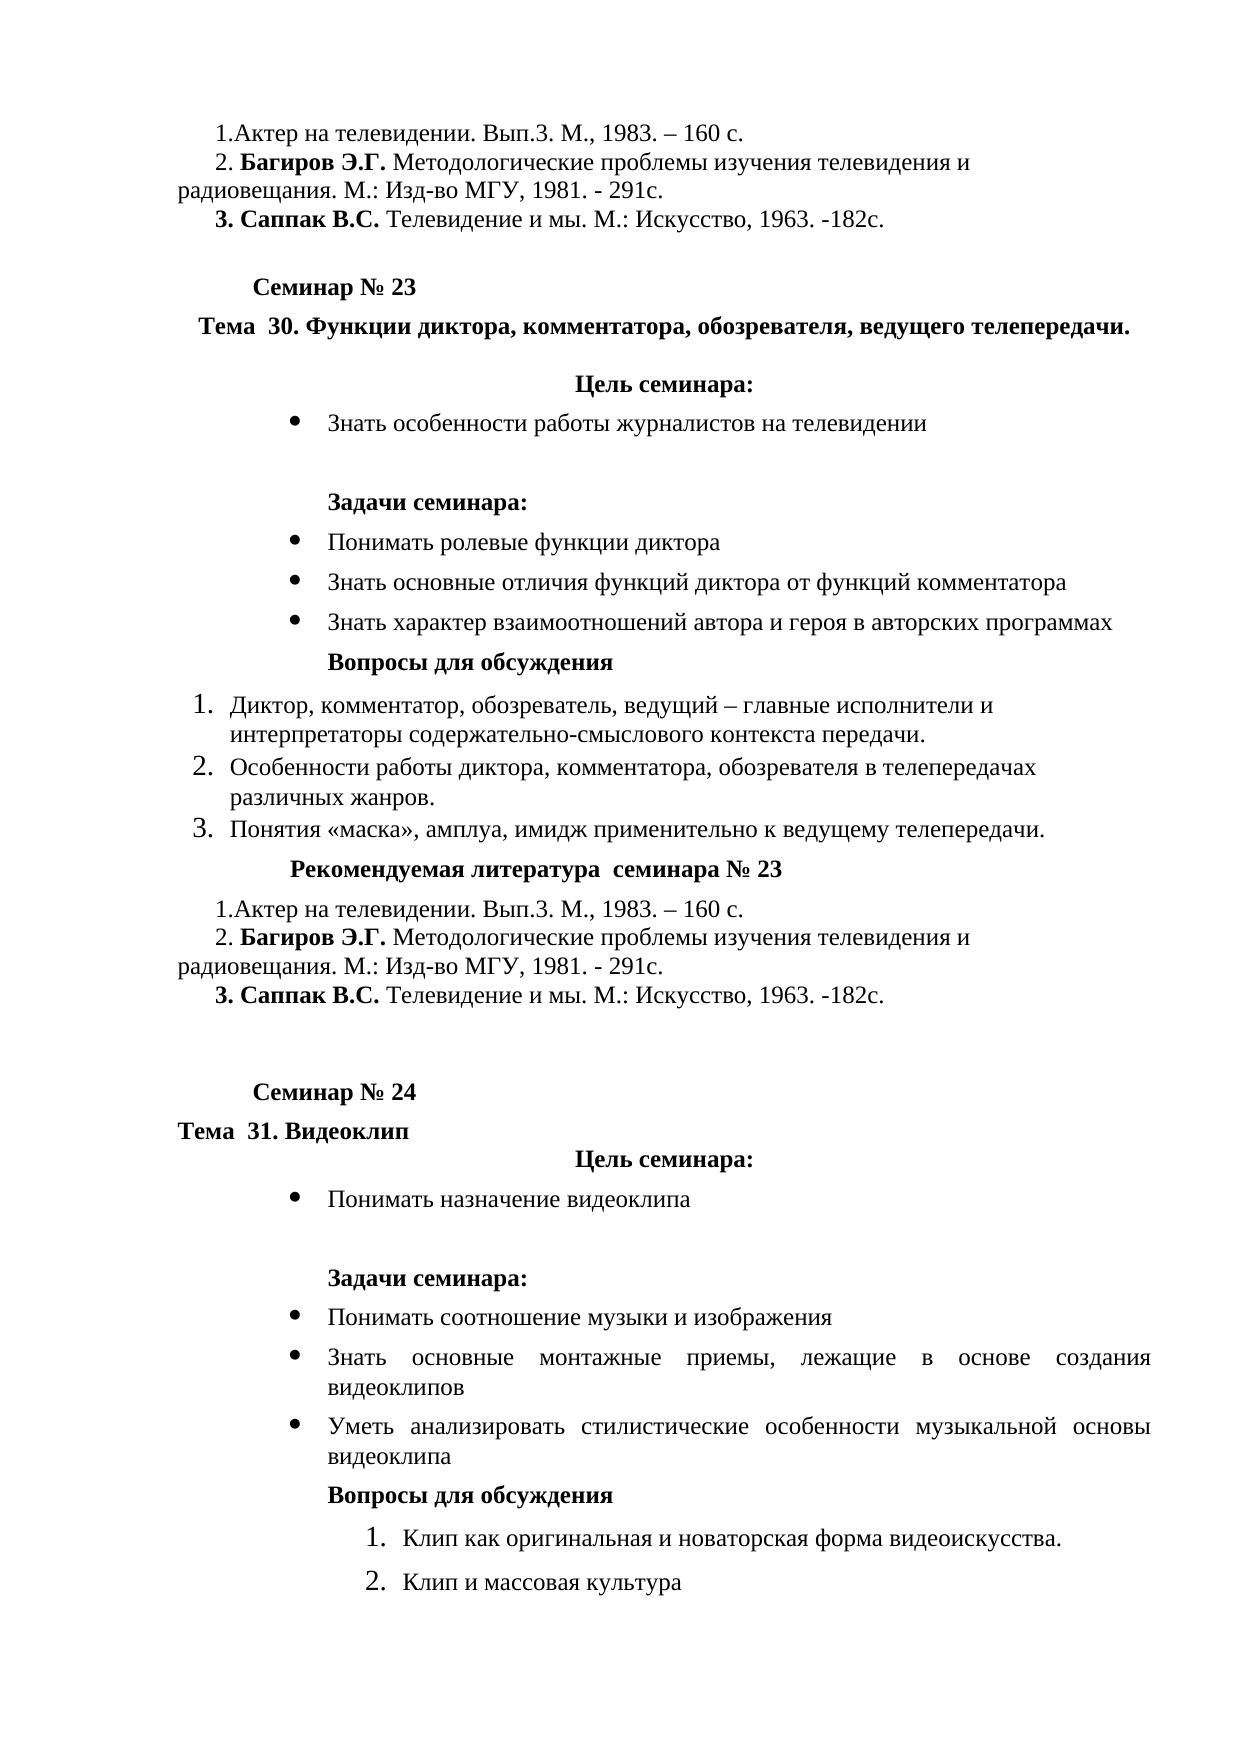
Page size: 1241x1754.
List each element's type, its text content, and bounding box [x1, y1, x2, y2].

list Понимать соотношение музыки и изображения [290, 1302, 1152, 1332]
list Особенности работы диктора, комментатора, обозревателя в телепередачах различных жанров. [192, 748, 1152, 811]
list Вопросы для обсуждения [327, 647, 1152, 676]
list Клип и массовая культура [365, 1563, 1152, 1597]
list Уметь анализировать стилистические особенности музыкальной основы видеоклипа [290, 1411, 1152, 1469]
text 1.Актер на телевидении. Вып.3. М., 1983. – 160 с. [215, 894, 1152, 922]
list Диктор, комментатор, обозреватель, ведущий – главные исполнители и интерпретаторы содержательно-смыслового контекста передачи. [192, 686, 1152, 748]
text 2. Багиров Э.Г. Методологические проблемы изучения телевидения и радиовещания. М.: Изд-во МГУ, 1981. - 291с. [177, 147, 1152, 204]
text 3. Саппак B.C. Телевидение и мы. М.: Искусство, 1963. -182с. [215, 204, 1152, 233]
text 1.Актер на телевидении. Вып.3. М., 1983. – 160 с. [215, 118, 1152, 147]
text Семинар № 23 [252, 272, 1152, 301]
list Знать особенности работы журналистов на телевидении [290, 408, 1152, 438]
list Вопросы для обсуждения [327, 1480, 1152, 1509]
list Задачи семинара: [327, 487, 1152, 516]
text Тема 30. Функции диктора, комментатора, обозревателя, ведущего телепередачи. [177, 311, 1152, 340]
list Знать основные монтажные приемы, лежащие в основе создания видеоклипов [290, 1342, 1152, 1401]
text Цель семинара: [177, 1144, 1152, 1173]
list Понимать ролевые функции диктора [290, 527, 1152, 556]
list Понимать назначение видеоклипа [290, 1184, 1152, 1213]
text 2. Багиров Э.Г. Методологические проблемы изучения телевидения и радиовещания. М.: Изд-во МГУ, 1981. - 291с. [177, 922, 1152, 980]
list Знать характер взаимоотношений автора и героя в авторских программах [290, 607, 1152, 636]
text Цель семинара: [177, 369, 1152, 398]
text Тема 31. Видеоклип [177, 1116, 1152, 1144]
list Задачи семинара: [327, 1263, 1152, 1292]
list Клип как оригинальная и новаторская форма видеоискусства. [365, 1519, 1152, 1553]
text Рекомендуемая литература семинара № 23 [290, 854, 1152, 883]
list Знать основные отличия функций диктора от функций комментатора [290, 567, 1152, 596]
text Семинар № 24 [252, 1077, 1152, 1105]
text 3. Саппак B.C. Телевидение и мы. М.: Искусство, 1963. -182с. [215, 980, 1152, 1009]
list Понятия «маска», амплуа, имидж применительно к ведущему телепередачи. [192, 811, 1152, 844]
